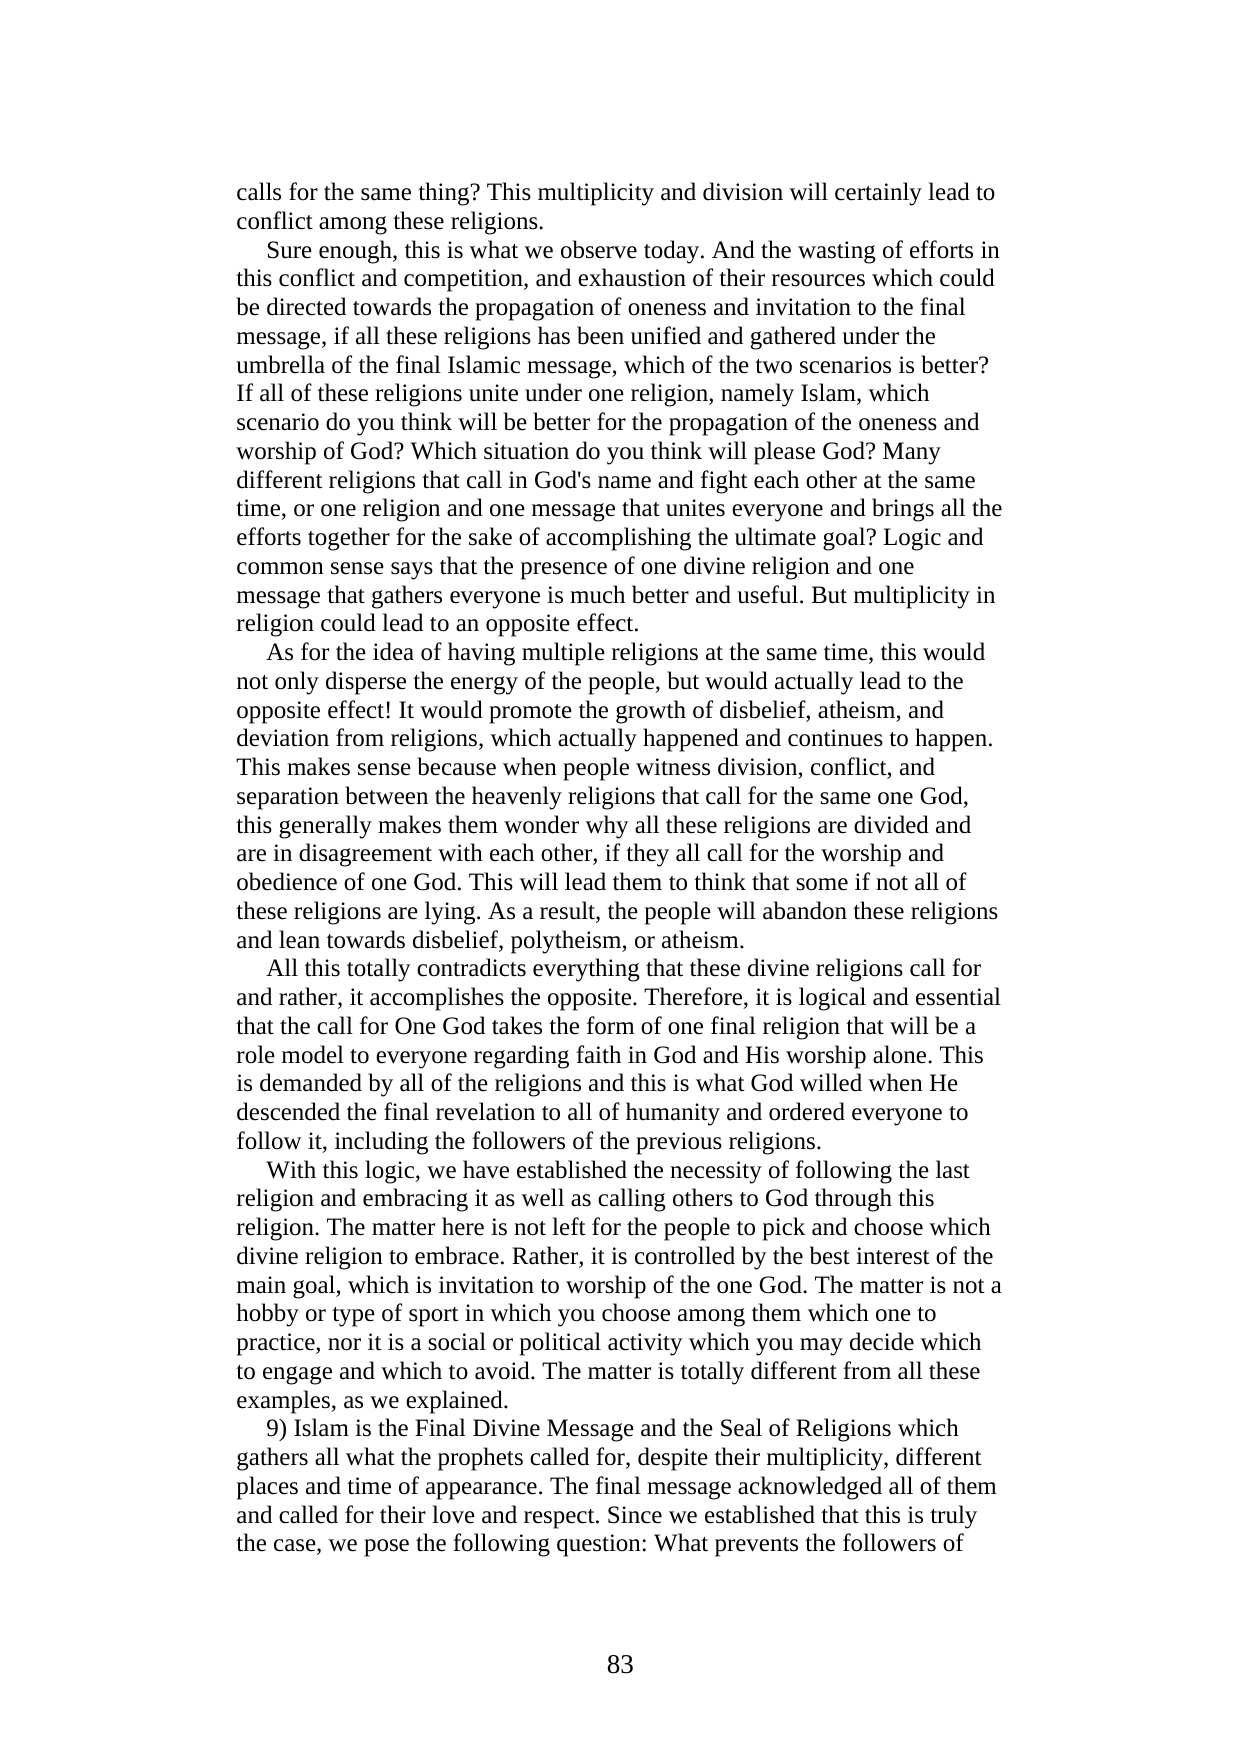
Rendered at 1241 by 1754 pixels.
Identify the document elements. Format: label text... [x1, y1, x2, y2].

text Sure enough, this is what we observe today. And the wasting of efforts in this conflict and competition, and exhaustion of their resources which could be directed towards the propagation of oneness and invitation to the final message, if all these religions has been unified and gathered under the umbrella of the final Islamic message, which of the two scenarios is better? If all of these religions unite under one religion, namely Islam, which scenario do you think will be better for the propagation of the oneness and worship of God? Which situation do you think will please God? Many different religions that call in God's name and fight each other at the same time, or one religion and one message that unites everyone and brings all the efforts together for the sake of accomplishing the ultimate goal? Logic and common sense says that the presence of one divine religion and one message that gathers everyone is much better and useful. But multiplicity in religion could lead to an opposite effect. [236, 235, 1004, 637]
text With this logic, we have established the necessity of following the last religion and embracing it as well as calling others to God through this religion. The matter here is not left for the people to pick and choose which divine religion to embrace. Rather, it is controlled by the best interest of the main goal, which is invitation to worship of the one God. The matter is not a hobby or type of sport in which you choose among them which one to practice, nor it is a social or political activity which you may decide which to engage and which to avoid. The matter is totally different from all these examples, as we explained. [236, 1155, 1004, 1413]
text As for the idea of having multiple religions at the same time, this would not only disperse the energy of the people, but would actually lead to the opposite effect! It would promote the growth of disbelief, atheism, and deviation from religions, which actually happened and continues to happen. This makes sense because when people witness division, conflict, and separation between the heavenly religions that call for the same one God, this generally makes them wonder why all these religions are divided and are in disagreement with each other, if they all call for the worship and obedience of one God. This will lead them to think that some if not all of these religions are lying. As a result, the people will abandon these religions and lean towards disbelief, polytheism, or atheism. [236, 637, 1004, 953]
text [236, 177, 1004, 235]
text All this totally contradicts everything that these divine religions call for and rather, it accomplishes the opposite. Therefore, it is logical and essential that the call for One God takes the form of one final religion that will be a role model to everyone regarding faith in God and His worship alone. This is demanded by all of the religions and this is what God willed when He descended the final revelation to all of humanity and ordered everyone to follow it, including the followers of the previous religions. [236, 953, 1004, 1155]
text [236, 1413, 1004, 1557]
